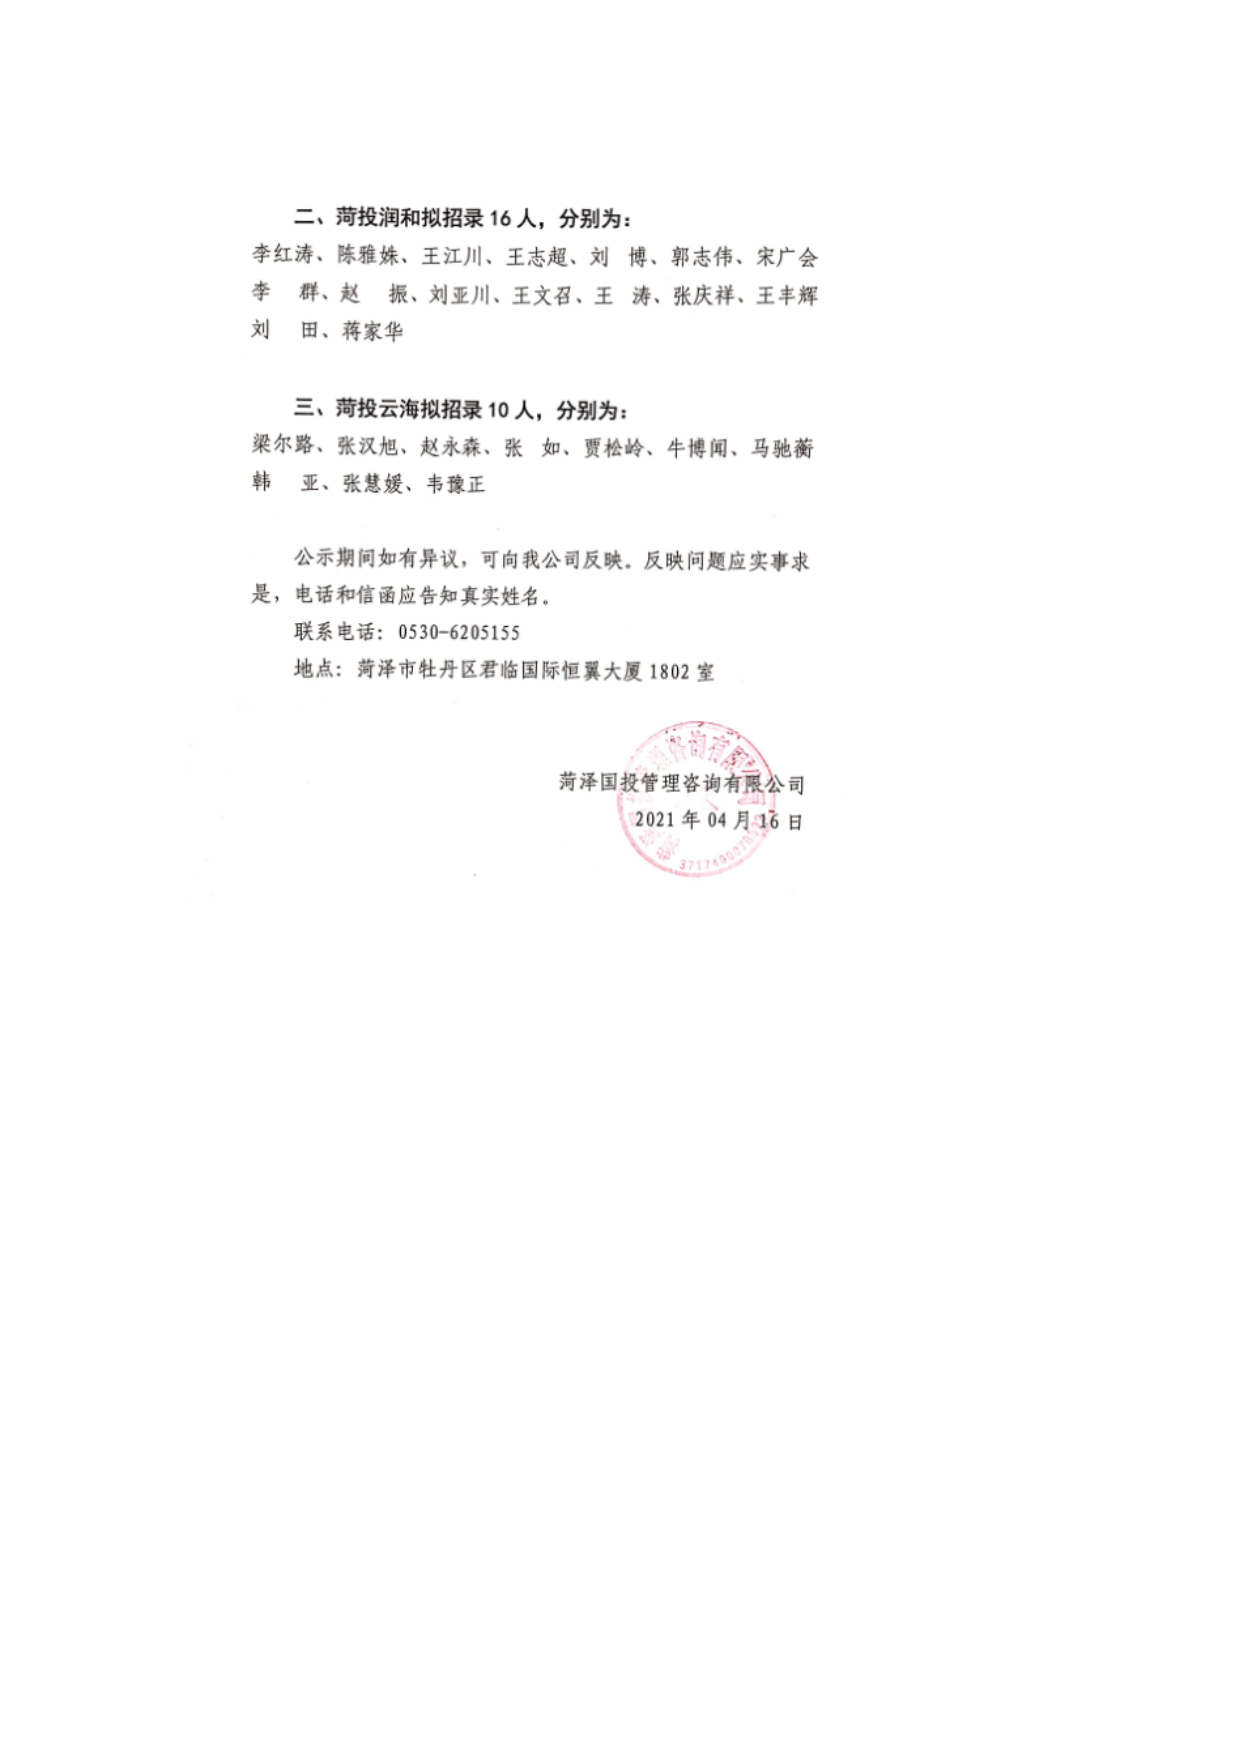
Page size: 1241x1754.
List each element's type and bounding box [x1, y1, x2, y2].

picture [187, 162, 894, 1019]
